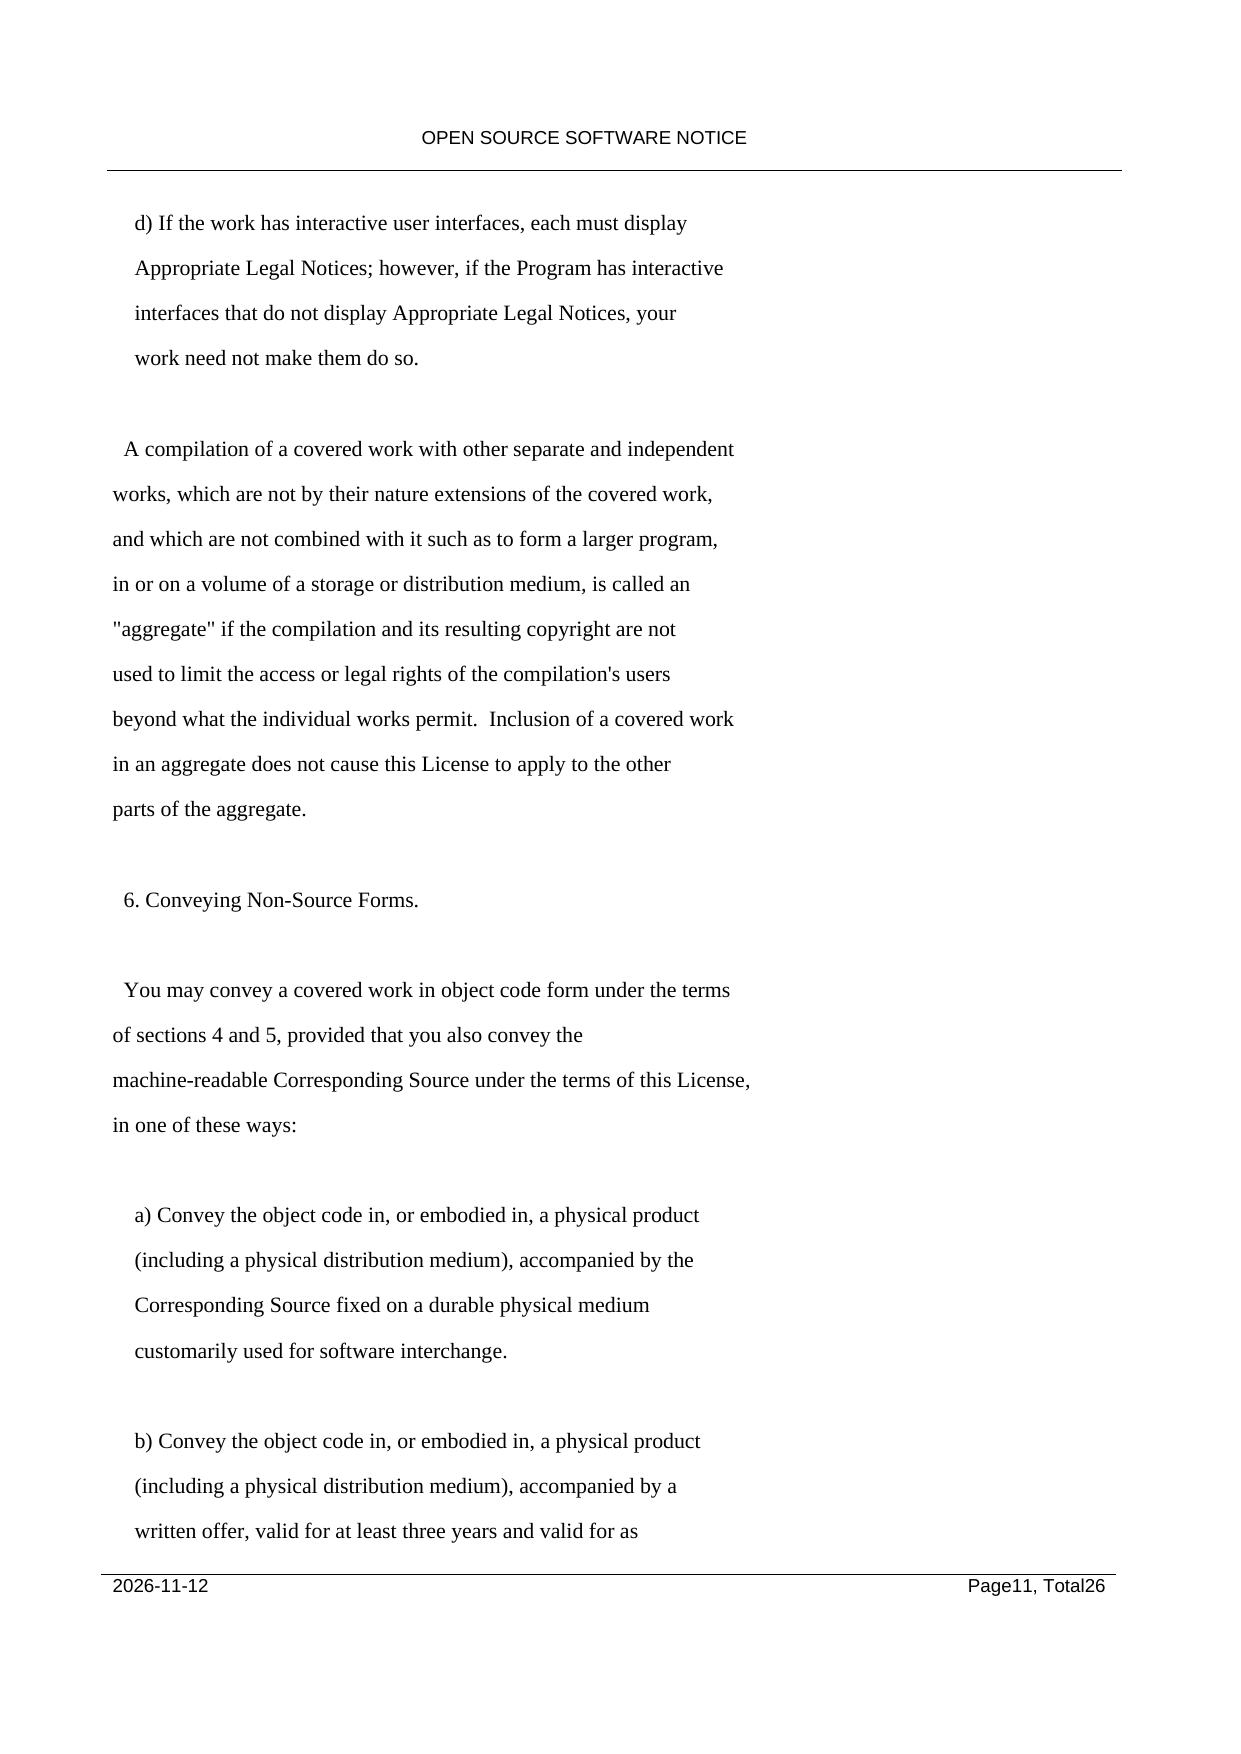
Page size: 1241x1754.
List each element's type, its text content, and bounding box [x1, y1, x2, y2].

text work need not make them do so. [112, 342, 1128, 374]
text Appropriate Legal Notices; however, if the Program has interactive [112, 251, 1128, 284]
text in or on a volume of a storage or distribution medium, is called an [112, 567, 1128, 600]
text in an aggregate does not cause this License to apply to the other [112, 748, 1128, 780]
text in one of these ways: [112, 1108, 1128, 1141]
text Corresponding Source fixed on a durable physical medium [112, 1289, 1128, 1321]
text a) Convey the object code in, or embodied in, a physical product [112, 1199, 1128, 1231]
text customarily used for software interchange. [112, 1334, 1128, 1366]
text b) Convey the object code in, or embodied in, a physical product [112, 1424, 1128, 1457]
text You may convey a covered work in object code form under the terms [112, 973, 1128, 1006]
text parts of the aggregate. [112, 793, 1128, 825]
text works, which are not by their nature extensions of the covered work, [112, 477, 1128, 509]
text beyond what the individual works permit. Inclusion of a covered work [112, 702, 1128, 735]
text (including a physical distribution medium), accompanied by a [112, 1469, 1128, 1502]
text machine-readable Corresponding Source under the terms of this License, [112, 1063, 1128, 1096]
text "aggregate" if the compilation and its resulting copyright are not [112, 612, 1128, 645]
text used to limit the access or legal rights of the compilation's users [112, 657, 1128, 690]
text interfaces that do not display Appropriate Legal Notices, your [112, 297, 1128, 329]
text and which are not combined with it such as to form a larger program, [112, 522, 1128, 554]
text of sections 4 and 5, provided that you also convey the [112, 1018, 1128, 1051]
text written offer, valid for at least three years and valid for as [112, 1514, 1128, 1547]
text (including a physical distribution medium), accompanied by the [112, 1244, 1128, 1276]
text A compilation of a covered work with other separate and independent [112, 432, 1128, 464]
text d) If the work has interactive user interfaces, each must display [112, 206, 1128, 239]
text 6. Conveying Non-Source Forms. [112, 883, 1128, 915]
